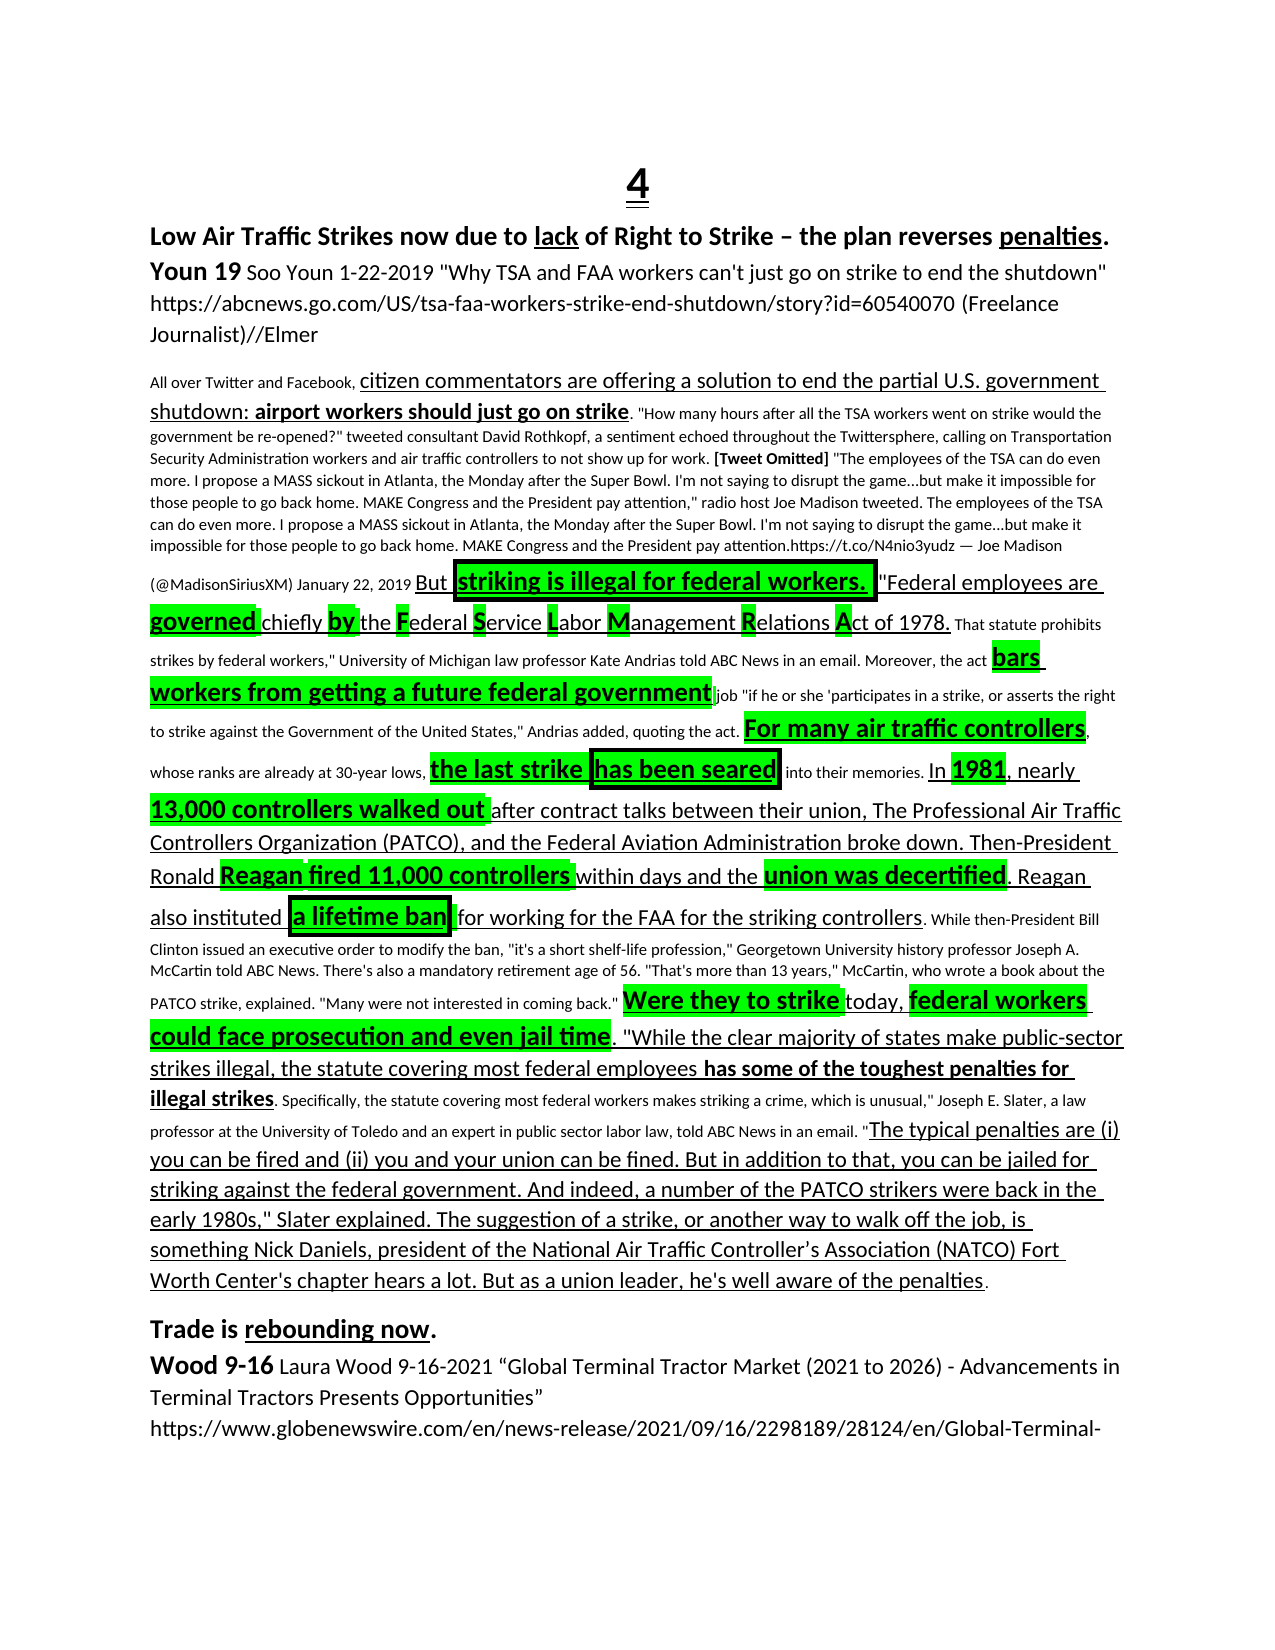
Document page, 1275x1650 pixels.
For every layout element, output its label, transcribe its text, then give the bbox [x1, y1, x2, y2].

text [150, 1348, 1125, 1442]
text Youn 19 Soo Youn 1-22-2019 "Why TSA and FAA workers can't just go on strike to end the shutdown" https://abcnews.go.com/US/tsa-faa-workers-strike-end-shutdown/story?id=60540070 (Freelance Journalist)//Elmer [150, 254, 1125, 348]
subtitle Trade is rebounding now. [150, 1313, 1125, 1346]
text All over Twitter and Facebook, citizen commentators are offering a solution to end the partial U.S. government shutdown: airport workers should just go on strike. "How many hours after all the TSA workers went on strike would the government be re-opened?" tweeted consultant David Rothkopf, a sentiment echoed throughout the Twittersphere, calling on Transportation Security Administration workers and air traffic controllers to not show up for work. [Tweet Omitted] "The employees of the TSA can do even more. I propose a MASS sickout in Atlanta, the Monday after the Super Bowl. I'm not saying to disrupt the game...but make it impossible for those people to go back home. MAKE Congress and the President pay attention," radio host Joe Madison tweeted. The employees of the TSA can do even more. I propose a MASS sickout in Atlanta, the Monday after the Super Bowl. I'm not saying to disrupt the game...but make it impossible for those people to go back home. MAKE Congress and the President pay attention.https://t.co/N4nio3yudz — Joe Madison (@MadisonSiriusXM) January 22, 2019 But striking is illegal for federal workers. "Federal employees are governed chiefly by the Federal Service Labor Management Relations Act of 1978. That statute prohibits strikes by federal workers," University of Michigan law professor Kate Andrias told ABC News in an email. Moreover, the act bars workers from getting a future federal government job "if he or she 'participates in a strike, or asserts the right to strike against the Government of the United States," Andrias added, quoting the act. For many air traffic controllers, whose ranks are already at 30-year lows, the last strike has been seared into their memories. In 1981, nearly 13,000 controllers walked out after contract talks between their union, The Professional Air Traffic Controllers Organization (PATCO), and the Federal Aviation Administration broke down. Then-President Ronald Reagan fired 11,000 controllers within days and the union was decertified. Reagan also instituted a lifetime ban for working for the FAA for the striking controllers. While then-President Bill Clinton issued an executive order to modify the ban, "it's a short shelf-life profession," Georgetown University history professor Joseph A. McCartin told ABC News. There's also a mandatory retirement age of 56. "That's more than 13 years," McCartin, who wrote a book about the PATCO strike, explained. "Many were not interested in coming back." Were they to strike today, federal workers could face prosecution and even jail time. "While the clear majority of states make public-sector strikes illegal, the statute covering most federal employees has some of the toughest penalties for illegal strikes. Specifically, the statute covering most federal workers makes striking a crime, which is unusual," Joseph E. Slater, a law professor at the University of Toledo and an expert in public sector labor law, told ABC News in an email. "The typical penalties are (i) you can be fired and (ii) you and your union can be fined. But in addition to that, you can be jailed for striking against the federal government. And indeed, a number of the PATCO strikers were back in the early 1980s," Slater explained. The suggestion of a strike, or another way to walk off the job, is something Nick Daniels, president of the National Air Traffic Controller’s Association (NATCO) Fort Worth Center's chapter hears a lot. But as a union leader, he's well aware of the penalties. [150, 367, 1125, 1294]
subtitle 4 [150, 154, 1125, 210]
subtitle Low Air Traffic Strikes now due to lack of Right to Strike – the plan reverses penalties. [150, 219, 1125, 252]
